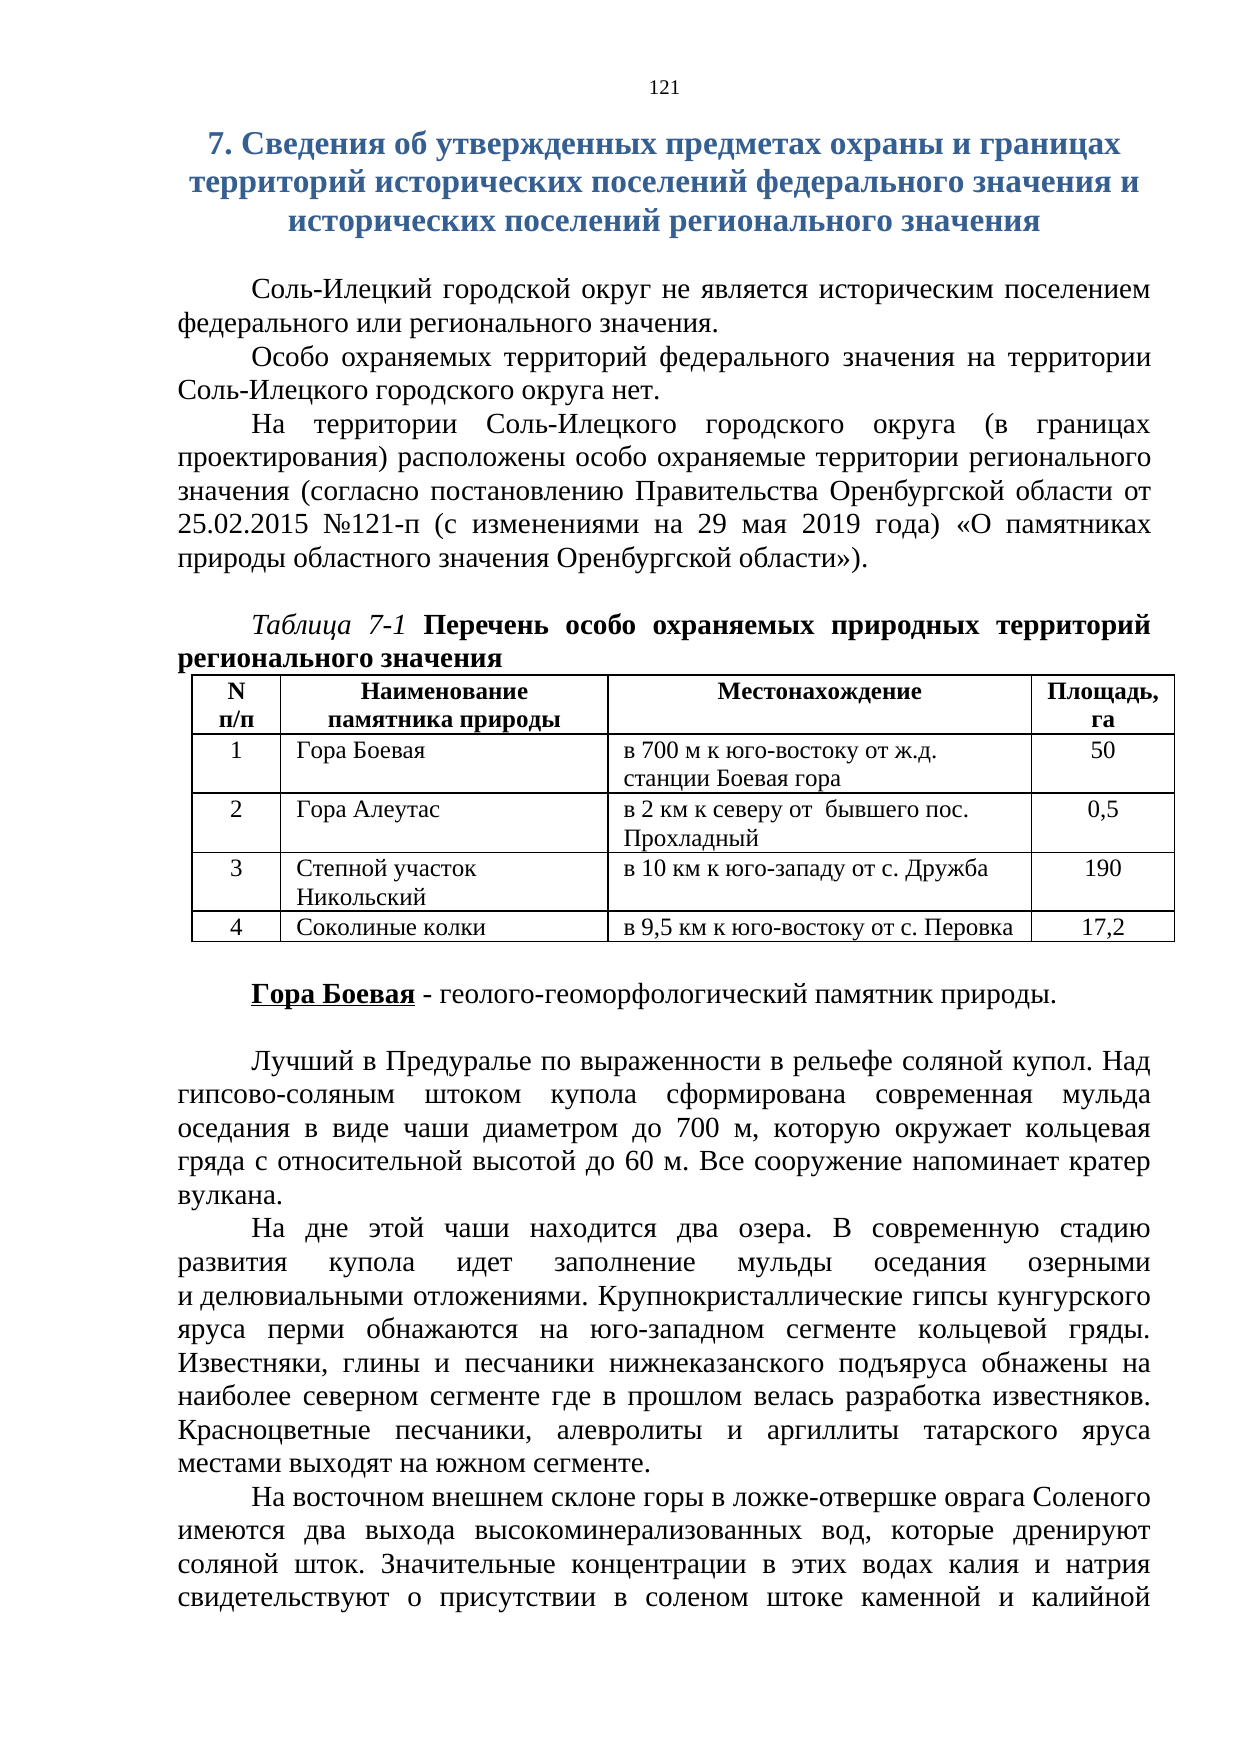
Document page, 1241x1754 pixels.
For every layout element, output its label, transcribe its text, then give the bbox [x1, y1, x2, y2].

text На дне этой чаши находится два озера. В современную стадию развития купола идет заполнение мульды оседания озерными и делювиальными отложениями. Крупнокристаллические гипсы кунгурского яруса перми обнажаются на юго-западном сегменте кольцевой гряды. Известняки, глины и песчаники нижнеказанского подъяруса обнажены на наиболее северном сегменте где в прошлом велась разработка известняков. Красноцветные песчаники, алевролиты и аргиллиты татарского яруса местами выходят на южном сегменте. [177, 1211, 1152, 1479]
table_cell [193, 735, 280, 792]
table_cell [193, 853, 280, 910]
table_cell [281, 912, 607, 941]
text Особо охраняемых территорий федерального значения на территории Соль-Илецкого городского округа нет. [177, 339, 1152, 406]
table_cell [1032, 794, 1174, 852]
text Соль-Илецкий городской округ не является историческим поселением федерального или регионального значения. [177, 272, 1152, 339]
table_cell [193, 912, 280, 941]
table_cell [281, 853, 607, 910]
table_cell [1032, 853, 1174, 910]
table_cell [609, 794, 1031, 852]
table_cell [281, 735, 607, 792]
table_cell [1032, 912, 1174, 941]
text На территории Соль-Илецкого городского округа (в границах проектирования) расположены особо охраняемые территории регионального значения (согласно постановлению Правительства Оренбургской области от 25.02.2015 №121-п (с изменениями на 29 мая 2019 года) «О памятниках природы областного значения Оренбургской области»). [177, 406, 1152, 573]
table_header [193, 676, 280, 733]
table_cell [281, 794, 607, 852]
text 7. Сведения об утвержденных предметах охраны и границах территорий исторических поселений федерального значения и исторических поселений регионального значения [177, 123, 1152, 238]
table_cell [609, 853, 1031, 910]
text Гора Боевая - геолого-геоморфологический памятник природы. [177, 976, 1152, 1009]
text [177, 1479, 1152, 1613]
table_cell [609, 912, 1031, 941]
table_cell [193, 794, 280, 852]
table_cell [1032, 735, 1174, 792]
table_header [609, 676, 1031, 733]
text Лучший в Предуралье по выраженности в рельефе соляной купол. Над гипсово-соляным штоком купола сформирована современная мульда оседания в виде чаши диаметром до 700 м, которую окружает кольцевая гряда с относительной высотой до 60 м. Все сооружение напоминает кратер вулкана. [177, 1043, 1152, 1211]
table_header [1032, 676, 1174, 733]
text Таблица 7-1 Перечень особо охраняемых природных территорий регионального значения [177, 607, 1152, 674]
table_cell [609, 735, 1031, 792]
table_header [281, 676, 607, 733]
